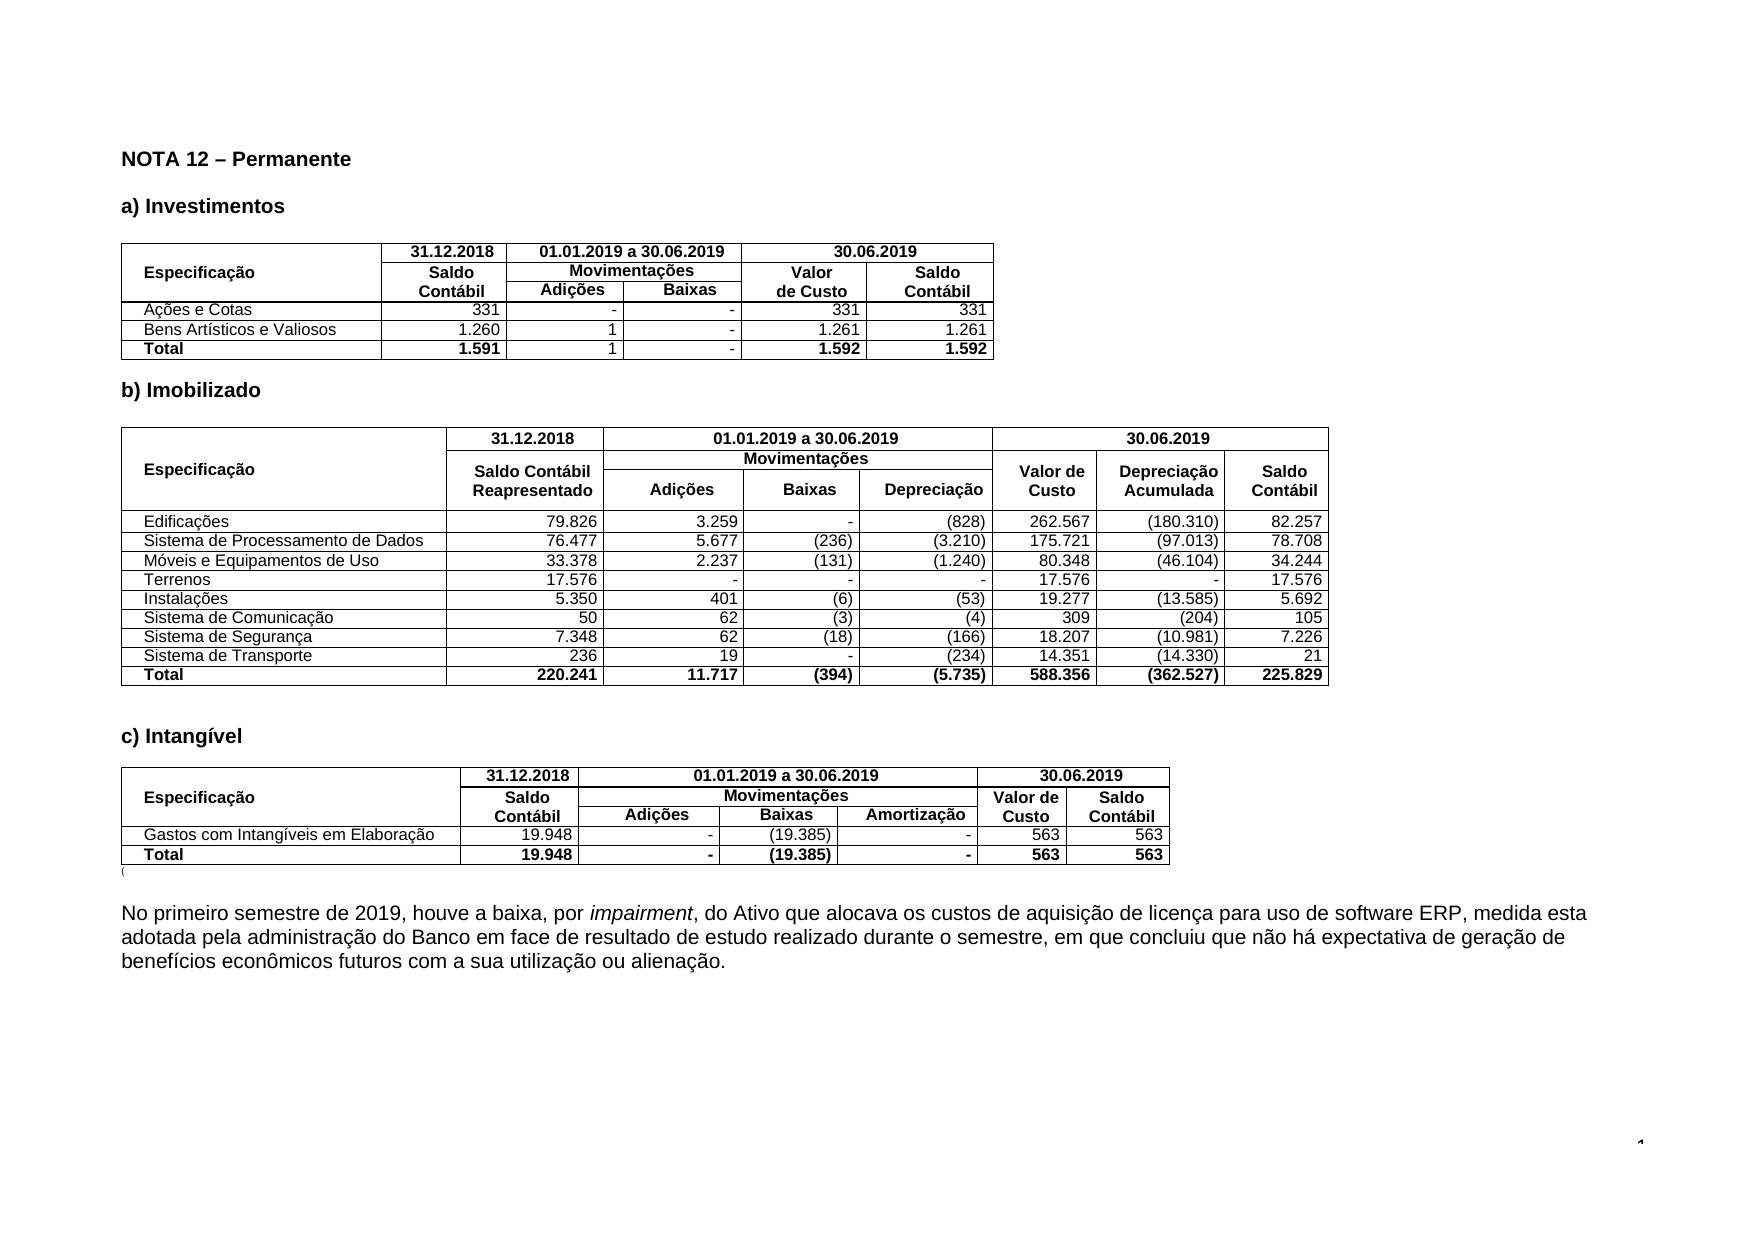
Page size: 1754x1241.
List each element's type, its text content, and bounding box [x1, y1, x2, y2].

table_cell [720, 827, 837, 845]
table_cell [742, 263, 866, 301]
list Investimentos [121, 194, 1650, 218]
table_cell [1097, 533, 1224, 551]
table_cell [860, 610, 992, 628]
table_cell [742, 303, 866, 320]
list Imobilizado [121, 378, 1650, 402]
text NOTA 12 – Permanente [121, 147, 1650, 171]
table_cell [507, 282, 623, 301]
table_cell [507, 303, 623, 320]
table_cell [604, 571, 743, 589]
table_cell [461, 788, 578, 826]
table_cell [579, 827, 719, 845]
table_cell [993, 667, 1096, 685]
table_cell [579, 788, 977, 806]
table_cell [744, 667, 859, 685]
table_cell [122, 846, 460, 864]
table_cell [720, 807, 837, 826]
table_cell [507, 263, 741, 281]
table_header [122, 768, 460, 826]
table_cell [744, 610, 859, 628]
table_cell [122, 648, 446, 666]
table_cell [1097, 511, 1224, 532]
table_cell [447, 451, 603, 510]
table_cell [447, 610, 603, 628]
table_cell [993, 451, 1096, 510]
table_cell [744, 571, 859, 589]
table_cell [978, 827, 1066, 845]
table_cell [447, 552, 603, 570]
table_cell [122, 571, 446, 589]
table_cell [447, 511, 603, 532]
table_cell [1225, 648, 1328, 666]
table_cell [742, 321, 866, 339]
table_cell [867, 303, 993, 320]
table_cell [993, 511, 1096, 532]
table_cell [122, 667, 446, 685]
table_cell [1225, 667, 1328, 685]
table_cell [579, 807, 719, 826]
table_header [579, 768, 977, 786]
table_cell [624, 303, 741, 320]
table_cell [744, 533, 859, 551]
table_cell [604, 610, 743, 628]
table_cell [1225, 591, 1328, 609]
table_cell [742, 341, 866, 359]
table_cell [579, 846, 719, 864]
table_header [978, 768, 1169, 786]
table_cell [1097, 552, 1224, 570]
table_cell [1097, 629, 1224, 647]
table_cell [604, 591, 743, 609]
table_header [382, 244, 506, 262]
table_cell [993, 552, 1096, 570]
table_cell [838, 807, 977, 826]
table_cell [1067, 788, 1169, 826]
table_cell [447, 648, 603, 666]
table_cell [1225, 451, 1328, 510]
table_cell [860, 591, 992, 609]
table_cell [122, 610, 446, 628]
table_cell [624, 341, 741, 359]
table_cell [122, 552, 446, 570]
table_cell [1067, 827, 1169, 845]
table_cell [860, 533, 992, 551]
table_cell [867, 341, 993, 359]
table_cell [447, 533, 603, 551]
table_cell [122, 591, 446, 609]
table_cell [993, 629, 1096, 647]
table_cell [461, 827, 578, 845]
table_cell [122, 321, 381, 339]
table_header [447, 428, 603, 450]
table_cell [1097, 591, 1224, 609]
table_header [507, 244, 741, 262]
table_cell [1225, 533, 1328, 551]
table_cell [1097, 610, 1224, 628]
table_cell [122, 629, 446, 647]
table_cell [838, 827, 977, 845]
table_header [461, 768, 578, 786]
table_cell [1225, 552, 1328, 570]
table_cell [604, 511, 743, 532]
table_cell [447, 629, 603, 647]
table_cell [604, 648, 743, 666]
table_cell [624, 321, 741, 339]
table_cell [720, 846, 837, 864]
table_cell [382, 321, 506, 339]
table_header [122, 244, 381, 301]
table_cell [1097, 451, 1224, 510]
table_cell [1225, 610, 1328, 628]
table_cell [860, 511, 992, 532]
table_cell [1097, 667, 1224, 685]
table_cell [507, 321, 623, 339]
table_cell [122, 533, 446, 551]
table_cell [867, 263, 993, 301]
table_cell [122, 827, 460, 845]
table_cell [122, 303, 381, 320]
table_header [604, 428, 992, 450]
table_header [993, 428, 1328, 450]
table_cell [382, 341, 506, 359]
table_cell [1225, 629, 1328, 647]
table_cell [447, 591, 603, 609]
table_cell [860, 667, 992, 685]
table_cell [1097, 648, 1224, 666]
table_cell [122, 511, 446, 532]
list Intangível [121, 724, 1650, 748]
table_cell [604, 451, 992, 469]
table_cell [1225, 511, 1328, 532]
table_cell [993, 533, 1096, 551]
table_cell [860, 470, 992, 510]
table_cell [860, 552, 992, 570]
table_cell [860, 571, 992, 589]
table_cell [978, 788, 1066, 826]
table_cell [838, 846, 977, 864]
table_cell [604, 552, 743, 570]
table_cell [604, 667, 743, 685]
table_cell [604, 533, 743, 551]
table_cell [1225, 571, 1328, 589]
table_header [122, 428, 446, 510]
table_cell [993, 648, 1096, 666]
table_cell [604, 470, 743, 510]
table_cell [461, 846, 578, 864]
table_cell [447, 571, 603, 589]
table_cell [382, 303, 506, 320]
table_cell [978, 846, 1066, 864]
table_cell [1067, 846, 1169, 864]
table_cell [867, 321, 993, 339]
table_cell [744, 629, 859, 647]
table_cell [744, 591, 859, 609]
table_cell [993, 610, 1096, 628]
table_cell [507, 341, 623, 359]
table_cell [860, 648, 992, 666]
text No primeiro semestre de 2019, houve a baixa, por impairment, do Ativo que alocava os custos de aquisição de licença para uso de software ERP, medida esta adotada pela administração do Banco em face de resultado de estudo realizado durante o semestre, em que concluiu que não há expectativa de geração de benefícios econômicos futuros com a sua utilização ou alienação. [121, 901, 1590, 973]
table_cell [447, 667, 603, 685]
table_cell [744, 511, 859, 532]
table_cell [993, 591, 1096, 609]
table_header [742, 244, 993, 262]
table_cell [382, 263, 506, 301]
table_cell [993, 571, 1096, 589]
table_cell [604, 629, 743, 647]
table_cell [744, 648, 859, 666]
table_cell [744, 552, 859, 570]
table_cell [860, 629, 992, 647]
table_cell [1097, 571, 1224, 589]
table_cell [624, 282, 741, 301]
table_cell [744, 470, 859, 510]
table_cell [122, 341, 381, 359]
